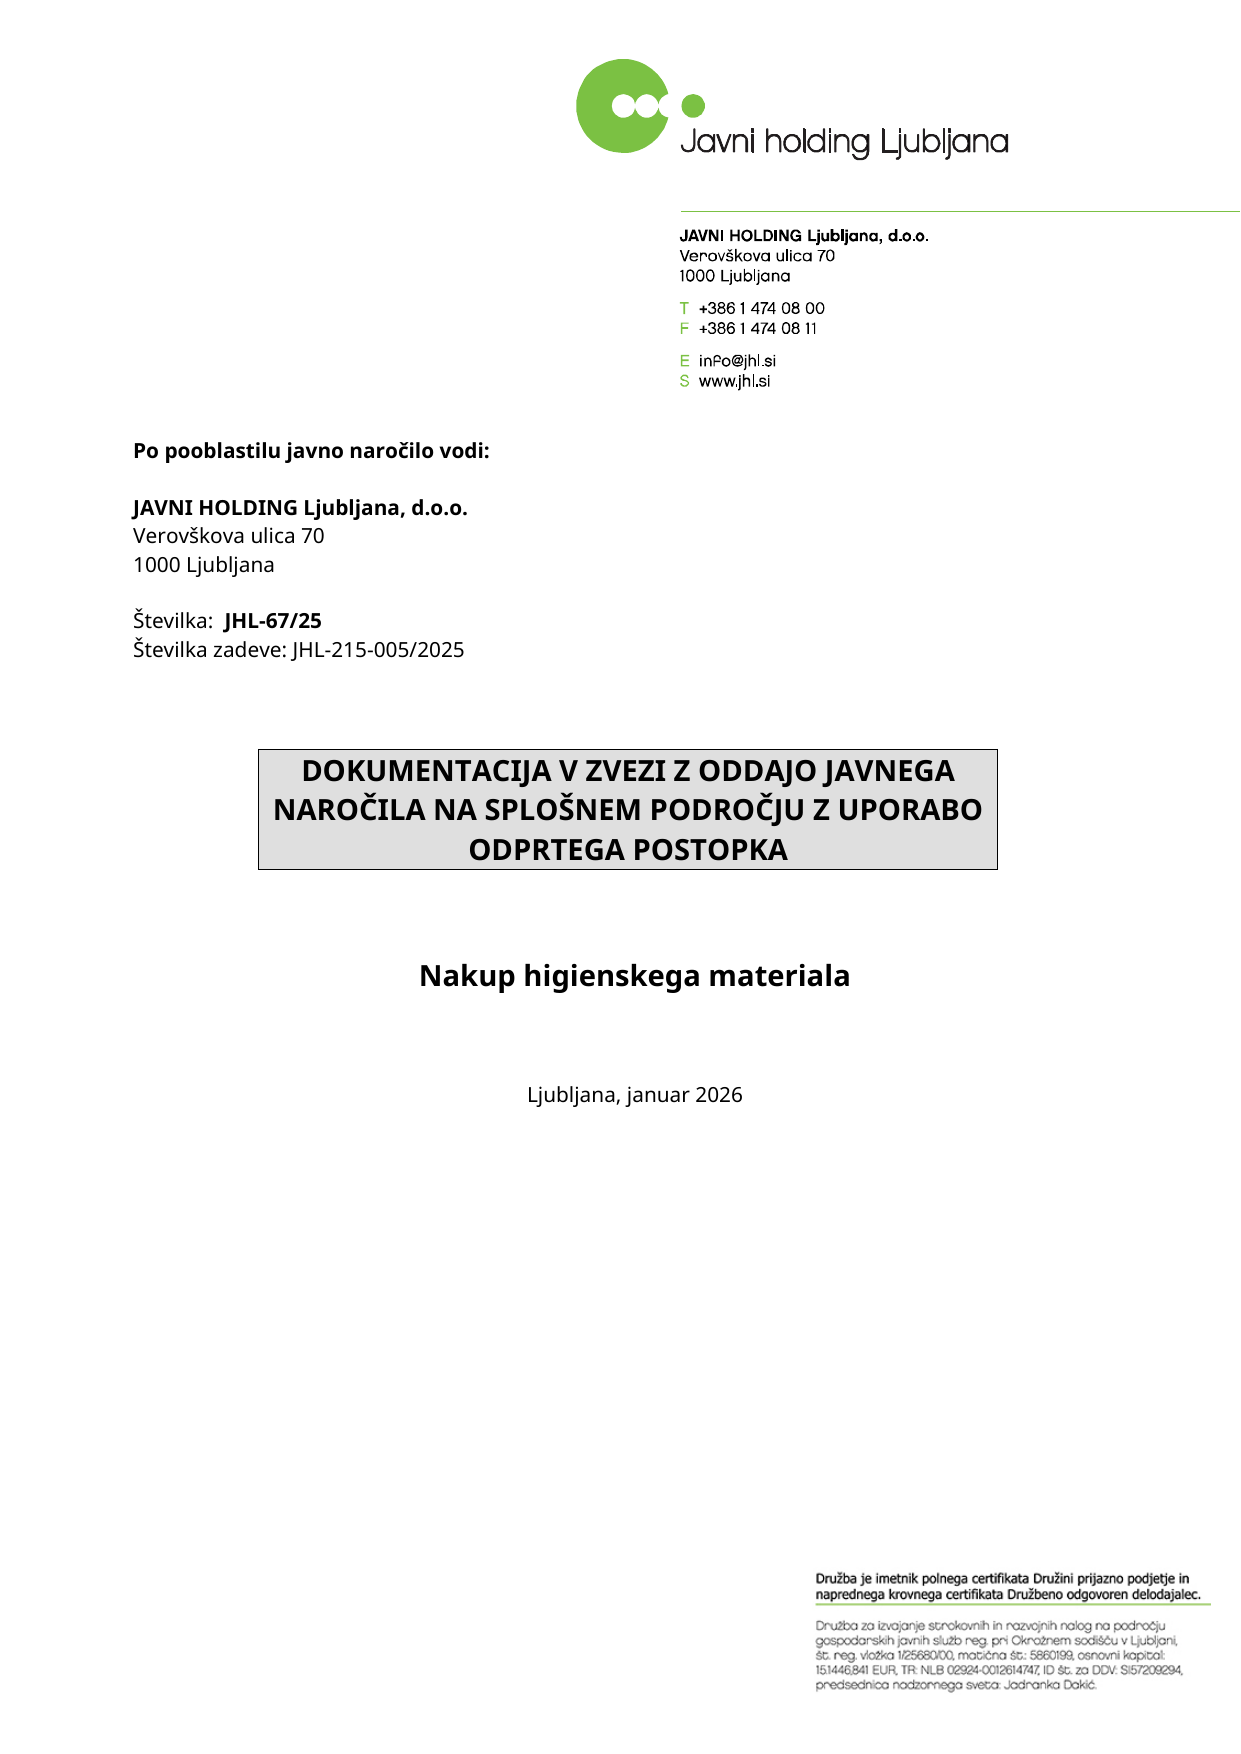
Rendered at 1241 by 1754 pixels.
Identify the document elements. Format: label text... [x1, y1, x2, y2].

text Nakup higienskega materiala [133, 955, 1137, 995]
text JAVNI HOLDING Ljubljana, d.o.o. [133, 493, 1019, 521]
subtitle Ljubljana, januar 2026 [133, 1080, 1137, 1109]
text Po pooblastilu javno naročilo vodi: [133, 436, 1019, 464]
text Številka zadeve: JHL-215-005/2025 [133, 635, 1019, 663]
text 1000 Ljubljana [133, 550, 1019, 578]
picture [812, 1567, 1211, 1695]
text Številka: JHL-67/25 [133, 607, 1019, 635]
table_header DOKUMENTACIJA V ZVEZI Z ODDAJO JAVNEGA NAROČILA NA SPLOŠNEM PODROČJU Z UPORABO ODPRTEGA POSTOPKA [259, 750, 997, 869]
text Verovškova ulica 70 [133, 521, 1019, 550]
